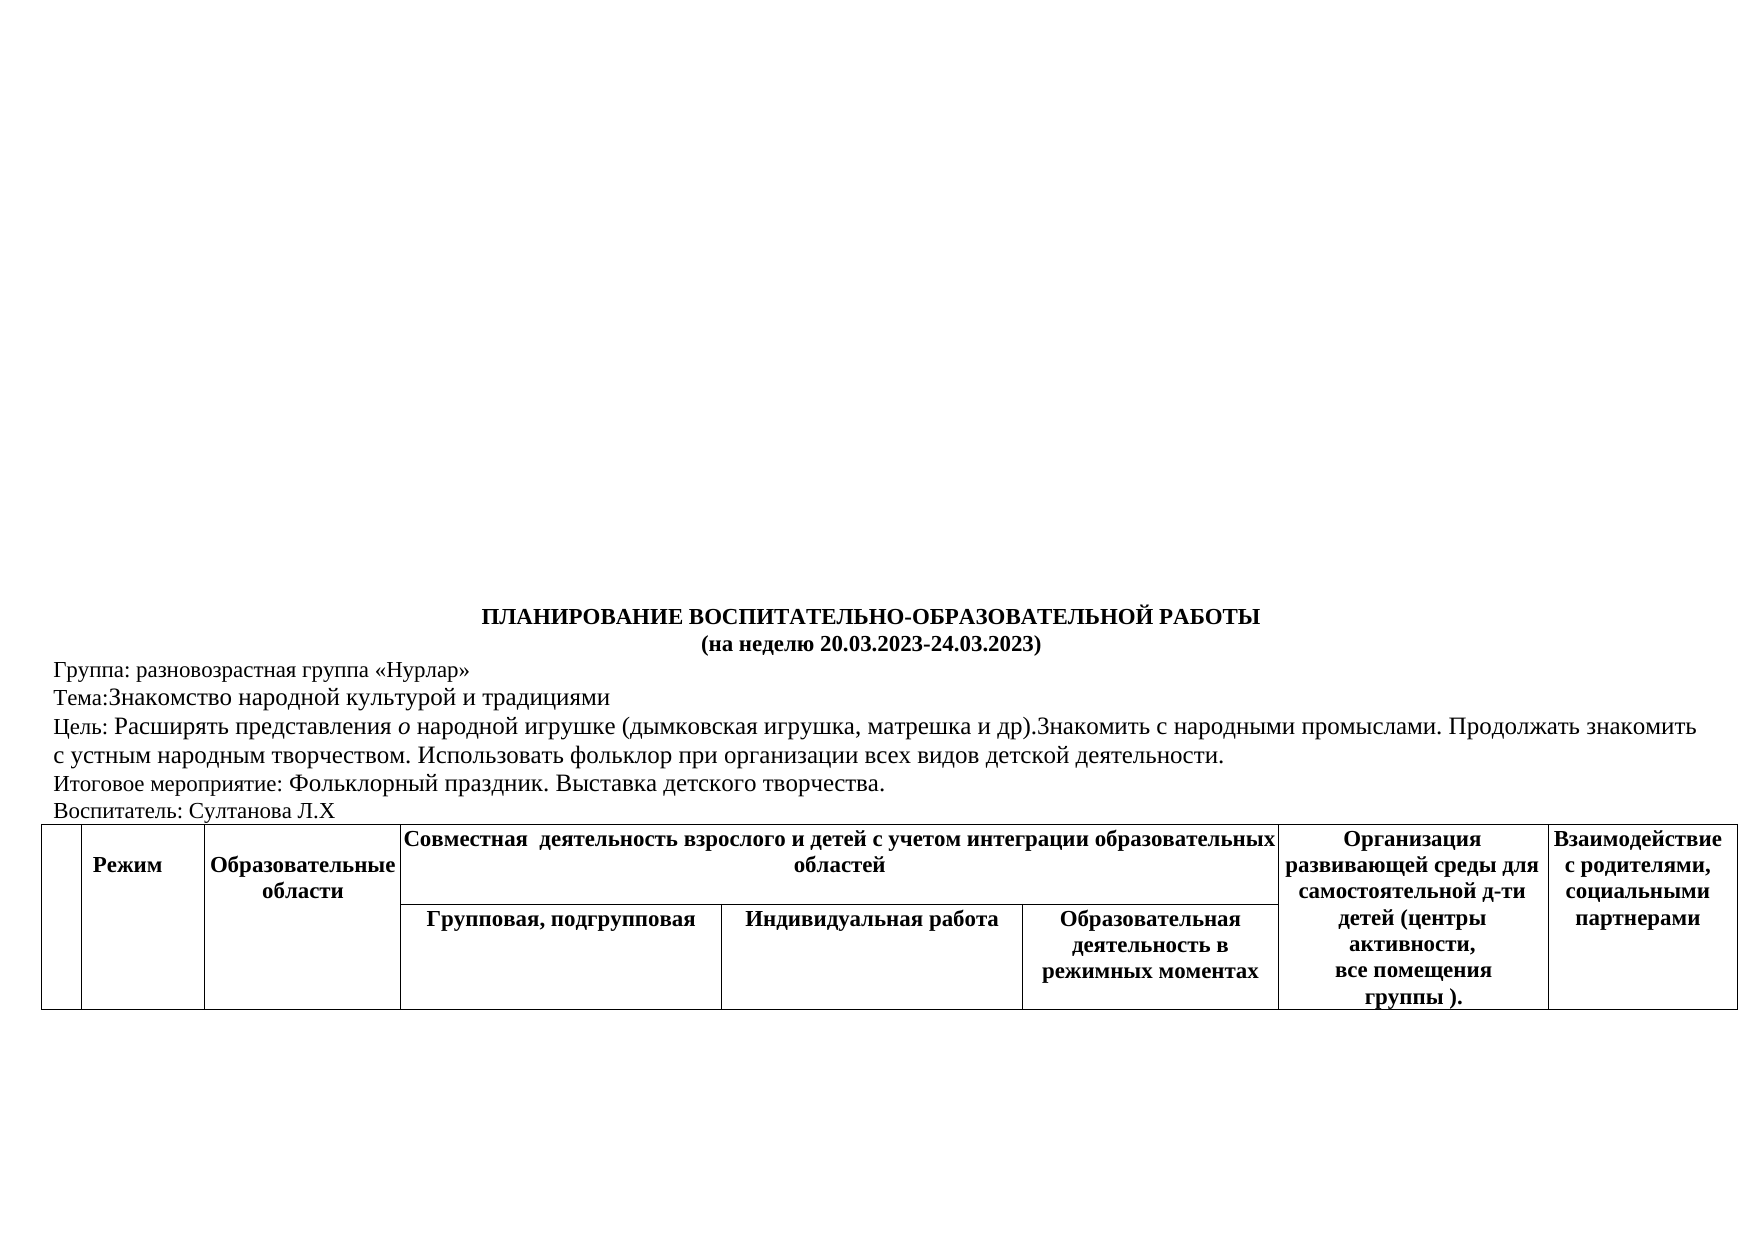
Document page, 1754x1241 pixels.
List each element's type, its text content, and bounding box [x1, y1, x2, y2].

text (на неделю 20.03.2023-24.03.2023) [53, 629, 1689, 656]
text Воспитатель: Султанова Л.Х [53, 797, 1701, 824]
table_header Взаимодействие с родителями, социальными партнерами [1549, 825, 1737, 1009]
text Итоговое мероприятие: Фольклорный праздник. Выставка детского творчества. [53, 768, 1701, 797]
text Тема:Знакомство народной культурой и традициями [53, 682, 1701, 711]
table_cell Индивидуальная работа [722, 905, 1022, 1009]
table_header [42, 825, 81, 1009]
table_cell Образовательная деятельность в режимных моментах [1023, 905, 1278, 1009]
table_header Режим [82, 825, 204, 1009]
text Цель: Расширять представления о народной игрушке (дымковская игрушка, матрешка и др).3накомить с народными промыслами. Продолжать знакомить с устным народным творчеством. Использовать фольклор при организации всех видов детской деятельности. [53, 711, 1701, 768]
table_cell Групповая, подгрупповая [401, 905, 721, 1009]
table_header Совместная деятельность взрослого и детей с учетом интеграции образовательных областей [401, 825, 1278, 904]
table_header Организация развивающей среды для самостоятельной д-ти детей (центры активности, все помещения группы ). [1279, 825, 1548, 1009]
text Группа: разновозрастная группа «Нурлар» [53, 656, 1701, 682]
table_header Образовательные области [205, 825, 400, 1009]
text ПЛАНИРОВАНИЕ ВОСПИТАТЕЛЬНО-ОБРАЗОВАТЕЛЬНОЙ РАБОТЫ [53, 603, 1689, 629]
